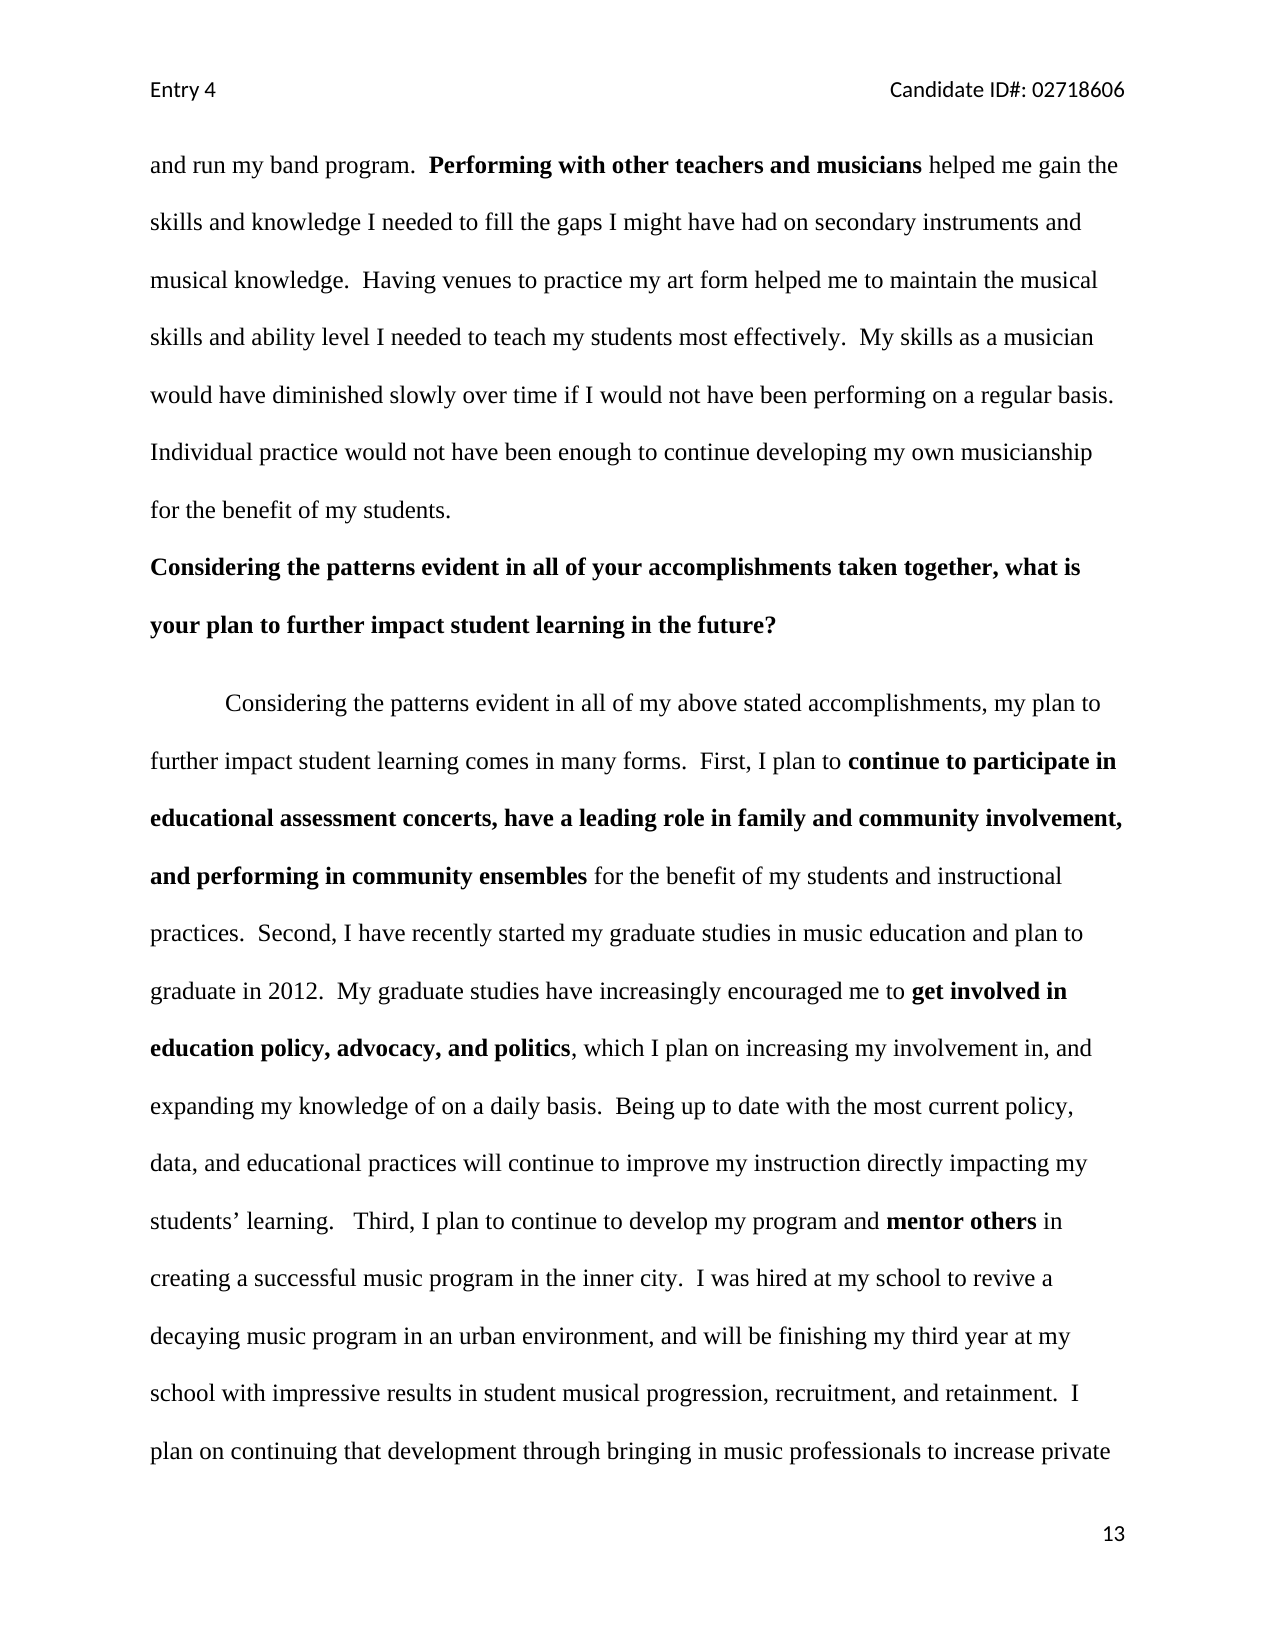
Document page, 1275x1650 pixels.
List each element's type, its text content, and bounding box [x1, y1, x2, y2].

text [150, 688, 1125, 1464]
text your plan to further impact student learning in the future? [150, 610, 1125, 639]
text Considering the patterns evident in all of your accomplishments taken together, what is [150, 552, 1125, 581]
text Individual practice would not have been enough to continue developing my own musicianship for the benefit of my students. [150, 437, 1125, 524]
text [150, 150, 1125, 409]
